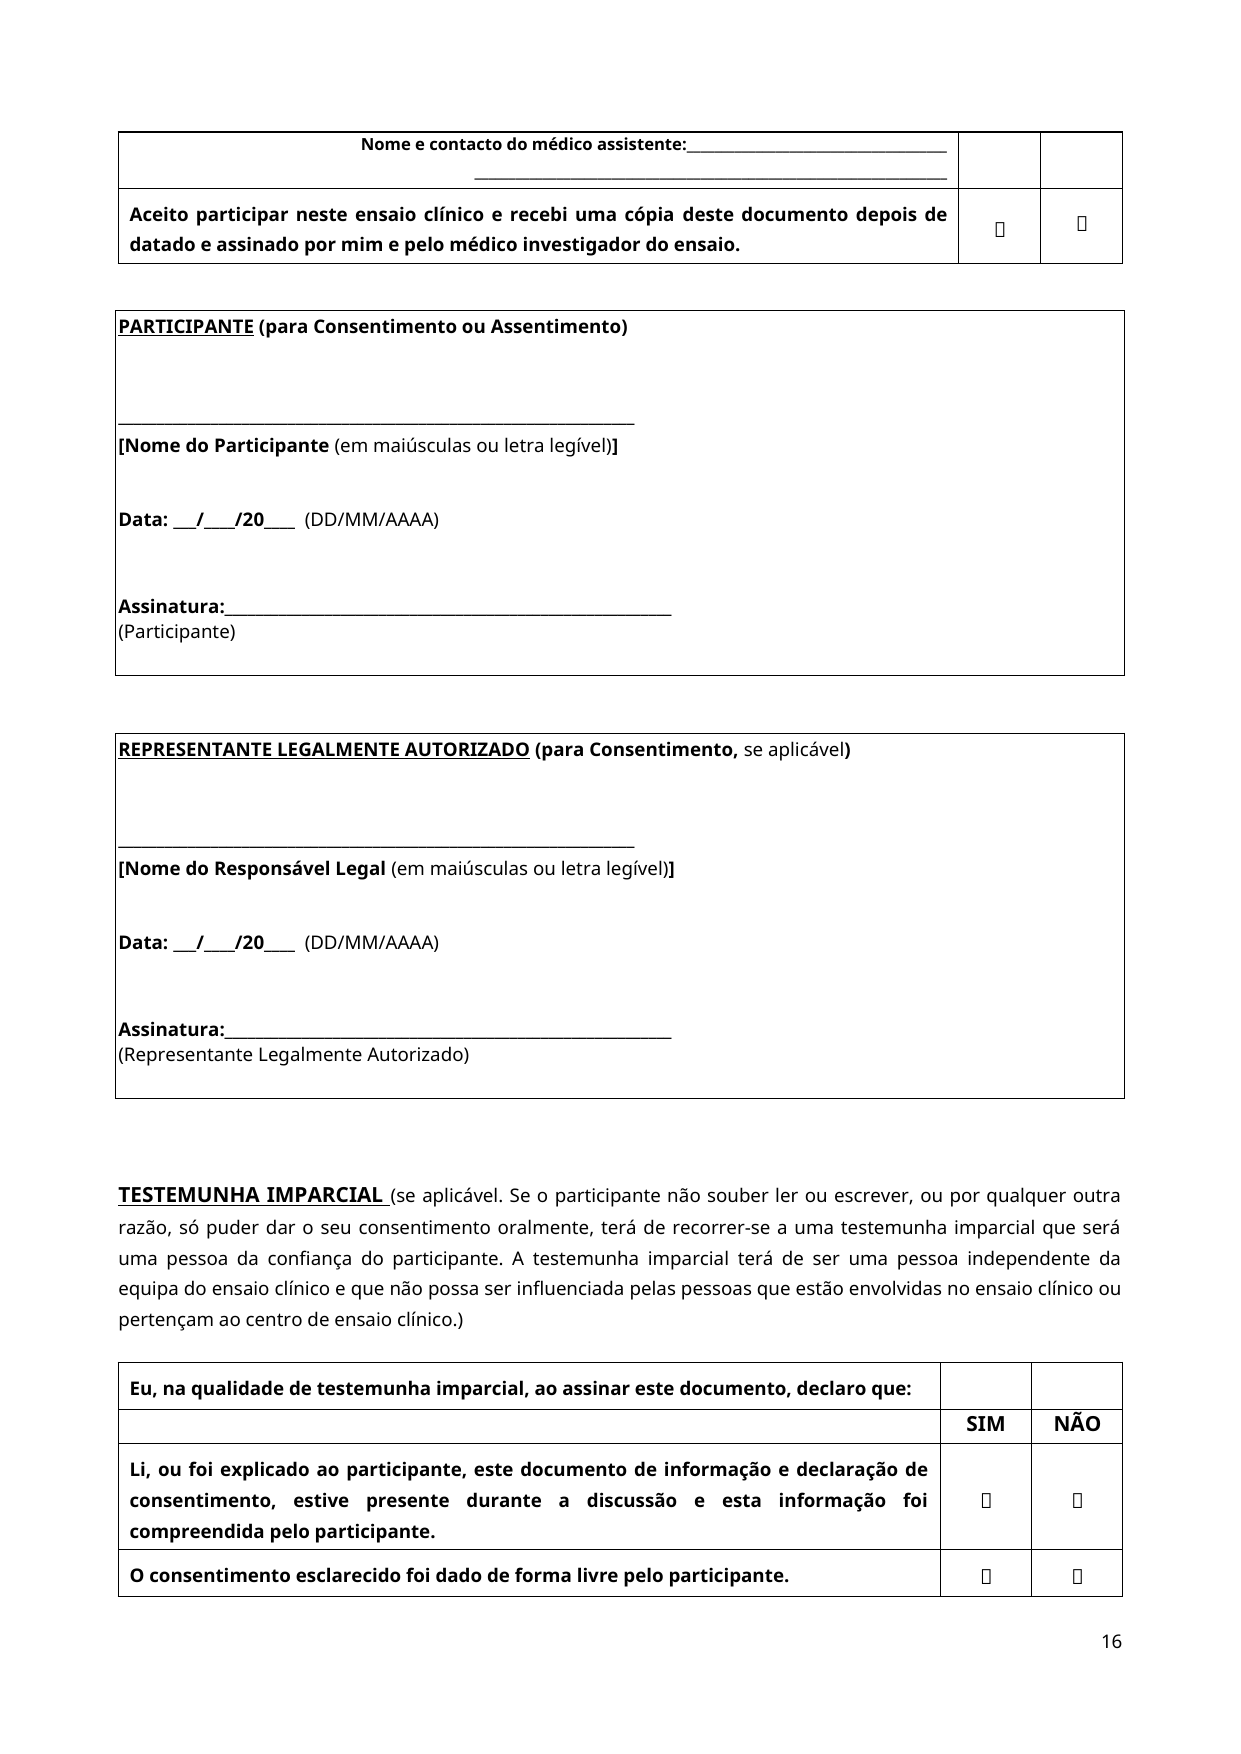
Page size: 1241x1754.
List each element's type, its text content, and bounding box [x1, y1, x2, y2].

table_header [1032, 1363, 1122, 1408]
text ___________________________________________________________________ [116, 399, 1124, 428]
text Assinatura:__________________________________________________________ [118, 1016, 1122, 1042]
table_cell  [941, 1550, 1031, 1596]
text Data: ___/____/20____ (DD/MM/AAAA) [116, 926, 1124, 955]
table_cell NÃO [1032, 1410, 1122, 1443]
text [Nome do Responsável Legal (em maiúsculas ou letra legível)] [116, 852, 1124, 881]
table_cell [959, 133, 1040, 187]
table_cell  [1032, 1550, 1122, 1596]
table_header [941, 1363, 1031, 1408]
table_cell O consentimento esclarecido foi dado de forma livre pelo participante. [119, 1550, 940, 1596]
text TESTEMUNHA IMPARCIAL (se aplicável. Se o participante não souber ler ou escrever, ou por qualquer outra razão, só puder dar o seu consentimento oralmente, terá de recorrer-se a uma testemunha imparcial que será uma pessoa da confiança do participante. A testemunha imparcial terá de ser uma pessoa independente da equipa do ensaio clínico e que não possa ser influenciada pelas pessoas que estão envolvidas no ensaio clínico ou pertençam ao centro de ensaio clínico.) [118, 1181, 1122, 1332]
table_cell Aceito participar neste ensaio clínico e recebi uma cópia deste documento depois de datado e assinado por mim e pelo médico investigador do ensaio. [119, 189, 958, 262]
text ___________________________________________________________________ [116, 822, 1124, 851]
text Assinatura:__________________________________________________________ [118, 593, 1122, 619]
text [Nome do Participante (em maiúsculas ou letra legível)] [116, 430, 1124, 458]
table_header Eu, na qualidade de testemunha imparcial, ao assinar este documento, declaro que: [119, 1363, 940, 1408]
table_cell SIM [941, 1410, 1031, 1443]
table_cell  [1032, 1444, 1122, 1549]
table_cell  [941, 1444, 1031, 1549]
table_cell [119, 133, 958, 187]
table_cell Li, ou foi explicado ao participante, este documento de informação e declaração de consentimento, estive presente durante a discussão e esta informação foi compreendida pelo participante. [119, 1444, 940, 1549]
text (Participante) [118, 619, 1122, 644]
table_cell [119, 1410, 940, 1443]
table_cell [1041, 133, 1122, 187]
text (Representante Legalmente Autorizado) [118, 1042, 1122, 1067]
text Data: ___/____/20____ (DD/MM/AAAA) [116, 503, 1124, 532]
table_cell  [1041, 189, 1122, 262]
text PARTICIPANTE (para Consentimento ou Assentimento) [116, 311, 1124, 339]
table_cell  [959, 189, 1040, 262]
text REPRESENTANTE LEGALMENTE AUTORIZADO (para Consentimento, se aplicável) [116, 734, 1124, 761]
